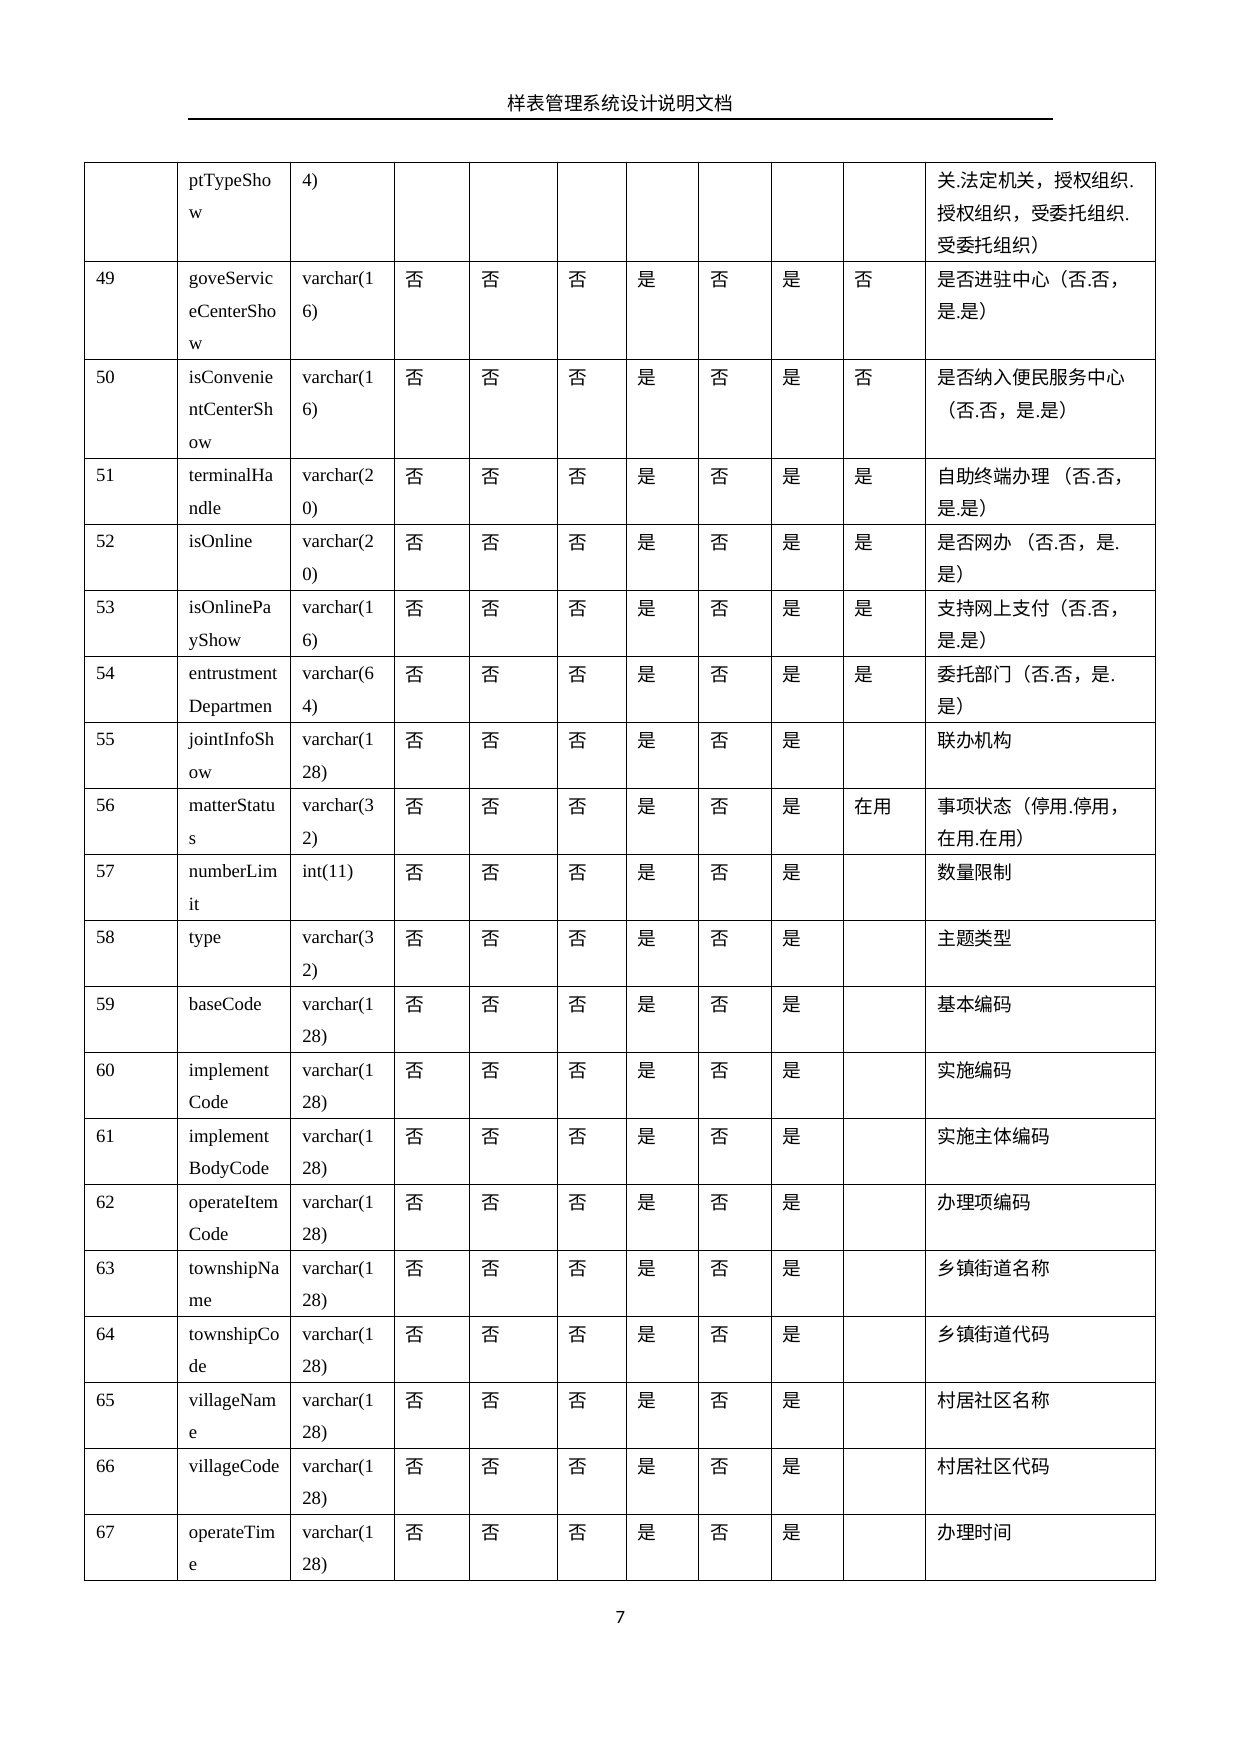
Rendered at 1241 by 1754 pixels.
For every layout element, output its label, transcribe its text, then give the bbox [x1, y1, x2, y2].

table_cell 61 [85, 1119, 177, 1184]
table_cell 否 [558, 1515, 626, 1580]
table_cell 否 [470, 921, 557, 986]
table_cell 否 [699, 1119, 771, 1184]
table_cell [844, 1383, 925, 1448]
table_cell 是 [772, 1515, 843, 1580]
table_cell [844, 163, 925, 261]
table_cell [844, 987, 925, 1052]
table_cell 66 [85, 1449, 177, 1514]
table_cell 否 [558, 1251, 626, 1316]
table_cell 否 [395, 1119, 469, 1184]
table_cell 是 [772, 262, 843, 359]
table_cell goveServiceCenterShow [178, 262, 290, 359]
table_cell 在用 [844, 789, 925, 854]
table_cell isOnlinePayShow [178, 591, 290, 656]
table_cell 62 [85, 1185, 177, 1250]
table_cell 52 [85, 525, 177, 590]
table_cell 否 [558, 921, 626, 986]
table_cell 否 [395, 1251, 469, 1316]
table_cell 是 [627, 855, 698, 920]
table_cell 是 [627, 459, 698, 524]
table_cell 否 [395, 1449, 469, 1514]
table_cell 是 [627, 1515, 698, 1580]
table_cell [844, 1251, 925, 1316]
table_cell 是 [844, 591, 925, 656]
table_cell 是 [772, 1185, 843, 1250]
table_cell implementBodyCode [178, 1119, 290, 1184]
table_cell varchar(20) [291, 525, 394, 590]
table_cell 否 [558, 1449, 626, 1514]
table_cell 是否纳入便民服务中心（否.否，是.是） [926, 360, 1155, 458]
table_cell 是 [627, 1449, 698, 1514]
table_cell 是 [772, 789, 843, 854]
table_cell 否 [699, 1515, 771, 1580]
table_cell 否 [558, 360, 626, 458]
table_cell 否 [395, 525, 469, 590]
table_cell 主题类型 [926, 921, 1155, 986]
table_cell 否 [470, 1515, 557, 1580]
table_cell 否 [395, 1317, 469, 1382]
table_cell 村居社区代码 [926, 1449, 1155, 1514]
table_cell 是 [627, 921, 698, 986]
table_cell 是 [772, 657, 843, 722]
table_cell varchar(128) [291, 1515, 394, 1580]
table_cell 是 [772, 1317, 843, 1382]
table_cell operateTime [178, 1515, 290, 1580]
table_cell 否 [699, 591, 771, 656]
table_cell 事项状态（停用.停用，在用.在用） [926, 789, 1155, 854]
table_cell varchar(16) [291, 262, 394, 359]
table_cell 委托部门（否.否，是.是） [926, 657, 1155, 722]
table_cell varchar(16) [291, 360, 394, 458]
table_cell 是 [844, 459, 925, 524]
table_cell 乡镇街道名称 [926, 1251, 1155, 1316]
table_cell 否 [699, 525, 771, 590]
table_cell 村居社区名称 [926, 1383, 1155, 1448]
table_cell [844, 1053, 925, 1118]
table_cell varchar(128) [291, 1317, 394, 1382]
table_cell 否 [558, 591, 626, 656]
table_cell varchar(32) [291, 921, 394, 986]
table_cell baseCode [178, 987, 290, 1052]
table_cell 51 [85, 459, 177, 524]
table_cell 否 [470, 987, 557, 1052]
table_cell varchar(32) [291, 789, 394, 854]
table_cell 否 [470, 789, 557, 854]
table_cell implementCode [178, 1053, 290, 1118]
table_cell 否 [699, 723, 771, 788]
table_cell 办理时间 [926, 1515, 1155, 1580]
table_cell 否 [470, 1251, 557, 1316]
table_cell 是 [772, 1251, 843, 1316]
table_cell 是 [627, 723, 698, 788]
table_cell 乡镇街道代码 [926, 1317, 1155, 1382]
table_cell 数量限制 [926, 855, 1155, 920]
table_cell 否 [558, 525, 626, 590]
table_cell 是 [772, 360, 843, 458]
table_cell varchar(64) [291, 657, 394, 722]
table_cell villageCode [178, 1449, 290, 1514]
table_cell 联办机构 [926, 723, 1155, 788]
table_cell 否 [470, 262, 557, 359]
table_cell 是 [772, 987, 843, 1052]
table_cell 否 [558, 262, 626, 359]
table_cell 55 [85, 723, 177, 788]
table_cell 否 [395, 1515, 469, 1580]
table_cell 是 [772, 1053, 843, 1118]
table_cell 48 [85, 163, 177, 261]
table_cell 是否进驻中心（否.否，是.是） [926, 262, 1155, 359]
table_cell 64 [85, 1317, 177, 1382]
table_cell varchar(16) [291, 591, 394, 656]
table_cell 是 [627, 657, 698, 722]
table_cell 否 [699, 262, 771, 359]
table_cell [844, 855, 925, 920]
table_cell [844, 1317, 925, 1382]
table_cell 是 [772, 723, 843, 788]
table_cell int(11) [291, 855, 394, 920]
table_cell 是 [772, 921, 843, 986]
table_cell 是 [627, 1053, 698, 1118]
table_cell 是 [627, 360, 698, 458]
table_cell 支持网上支付（否.否，是.是） [926, 591, 1155, 656]
table_cell 53 [85, 591, 177, 656]
table_cell entrustmentDepartmen [178, 657, 290, 722]
table_cell 否 [699, 657, 771, 722]
table_cell 否 [558, 1119, 626, 1184]
table_cell 否 [699, 163, 771, 261]
table_cell [844, 921, 925, 986]
table_cell 是 [627, 525, 698, 590]
table_cell 否 [558, 789, 626, 854]
table_cell 67 [85, 1515, 177, 1580]
table_cell 是 [844, 657, 925, 722]
table_cell 54 [85, 657, 177, 722]
table_cell varchar(64) [291, 163, 394, 261]
table_cell numberLimit [178, 855, 290, 920]
table_cell 否 [395, 591, 469, 656]
table_cell 否 [699, 921, 771, 986]
table_cell townshipName [178, 1251, 290, 1316]
table_cell 办理项编码 [926, 1185, 1155, 1250]
table_cell 59 [85, 987, 177, 1052]
table_cell varchar(128) [291, 1053, 394, 1118]
table_cell 否 [699, 1251, 771, 1316]
table_cell terminalHandle [178, 459, 290, 524]
table_cell 实施主体编码 [926, 1119, 1155, 1184]
table_cell 是 [627, 591, 698, 656]
table_cell 否 [470, 1383, 557, 1448]
table_cell performDeptTypeShow [178, 163, 290, 261]
table_cell 否 [699, 789, 771, 854]
table_cell [844, 1119, 925, 1184]
table_cell 自助终端办理 （否.否，是.是） [926, 459, 1155, 524]
table_cell 是 [772, 1119, 843, 1184]
table_cell 否 [558, 723, 626, 788]
table_cell varchar(20) [291, 459, 394, 524]
table_cell varchar(128) [291, 1383, 394, 1448]
table_cell 否 [470, 855, 557, 920]
table_cell 否 [395, 723, 469, 788]
table_cell 否 [558, 459, 626, 524]
table_cell varchar(128) [291, 1185, 394, 1250]
table_cell 否 [699, 987, 771, 1052]
table_cell villageName [178, 1383, 290, 1448]
table_cell 否 [470, 723, 557, 788]
table_cell 否 [558, 1383, 626, 1448]
table_cell 是 [627, 1383, 698, 1448]
table_cell 否 [470, 1185, 557, 1250]
table_cell 否 [395, 1383, 469, 1448]
table_cell 否 [395, 1053, 469, 1118]
table_cell 是 [627, 789, 698, 854]
table_cell 否 [470, 657, 557, 722]
table_cell 是 [627, 1251, 698, 1316]
table_cell 57 [85, 855, 177, 920]
table_cell varchar(128) [291, 1251, 394, 1316]
table_cell 是 [772, 1449, 843, 1514]
table_cell 否 [470, 525, 557, 590]
table_cell 否 [558, 657, 626, 722]
table_cell 49 [85, 262, 177, 359]
table_cell townshipCode [178, 1317, 290, 1382]
table_cell 否 [558, 1317, 626, 1382]
table_cell [844, 1449, 925, 1514]
table_cell 是 [627, 1119, 698, 1184]
table_cell operateItemCode [178, 1185, 290, 1250]
table_cell 否 [470, 1119, 557, 1184]
table_cell 是 [627, 987, 698, 1052]
table_cell 否 [395, 1185, 469, 1250]
table_cell 56 [85, 789, 177, 854]
table_cell 否 [699, 1383, 771, 1448]
table_cell 否 [699, 1185, 771, 1250]
table_cell varchar(128) [291, 987, 394, 1052]
table_cell 63 [85, 1251, 177, 1316]
table_cell 是 [844, 525, 925, 590]
table_cell 否 [844, 360, 925, 458]
table_cell 否 [470, 163, 557, 261]
table_cell 否 [470, 591, 557, 656]
table_cell 否 [395, 459, 469, 524]
table_cell 否 [470, 1317, 557, 1382]
table_cell 是 [772, 1383, 843, 1448]
table_cell 否 [699, 1053, 771, 1118]
table_cell varchar(128) [291, 1449, 394, 1514]
table_cell 否 [844, 262, 925, 359]
table_cell 否 [470, 1053, 557, 1118]
table_cell 是 [772, 459, 843, 524]
table_cell 是 [627, 163, 698, 261]
table_cell 否 [558, 855, 626, 920]
table_cell isConvenientCenterShow [178, 360, 290, 458]
table_cell 否 [395, 987, 469, 1052]
table_cell 是 [772, 525, 843, 590]
table_cell 基本编码 [926, 987, 1155, 1052]
table_cell 否 [395, 657, 469, 722]
table_cell 50 [85, 360, 177, 458]
table_cell 否 [395, 360, 469, 458]
table_cell 否 [470, 459, 557, 524]
table_cell varchar(128) [291, 723, 394, 788]
table_cell 是 [627, 1317, 698, 1382]
table_cell matterStatus [178, 789, 290, 854]
table_cell 否 [395, 921, 469, 986]
table_cell 否 [699, 360, 771, 458]
table_cell 是否网办 （否.否，是.是） [926, 525, 1155, 590]
table_cell 否 [395, 855, 469, 920]
table_cell 是 [772, 855, 843, 920]
table_cell 是 [772, 163, 843, 261]
table_cell 实施编码 [926, 1053, 1155, 1118]
table_cell 否 [470, 360, 557, 458]
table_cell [926, 163, 1155, 261]
table_cell 否 [699, 459, 771, 524]
table_cell [844, 1185, 925, 1250]
table_cell type [178, 921, 290, 986]
table_cell 60 [85, 1053, 177, 1118]
table_cell 是 [627, 262, 698, 359]
table_cell 否 [558, 987, 626, 1052]
table_cell 65 [85, 1383, 177, 1448]
table_cell 否 [470, 1449, 557, 1514]
table_cell isOnline [178, 525, 290, 590]
table_cell 否 [558, 1053, 626, 1118]
table_cell 否 [395, 262, 469, 359]
table_cell jointInfoShow [178, 723, 290, 788]
table_cell 否 [699, 855, 771, 920]
table_cell [844, 1515, 925, 1580]
table_cell 否 [558, 1185, 626, 1250]
table_cell varchar(128) [291, 1119, 394, 1184]
table_cell 否 [558, 163, 626, 261]
table_cell 否 [395, 163, 469, 261]
table_cell 是 [772, 591, 843, 656]
table_cell 否 [699, 1317, 771, 1382]
table_cell 否 [395, 789, 469, 854]
table_cell 否 [699, 1449, 771, 1514]
table_cell 58 [85, 921, 177, 986]
table_cell 是 [627, 1185, 698, 1250]
table_cell [844, 723, 925, 788]
